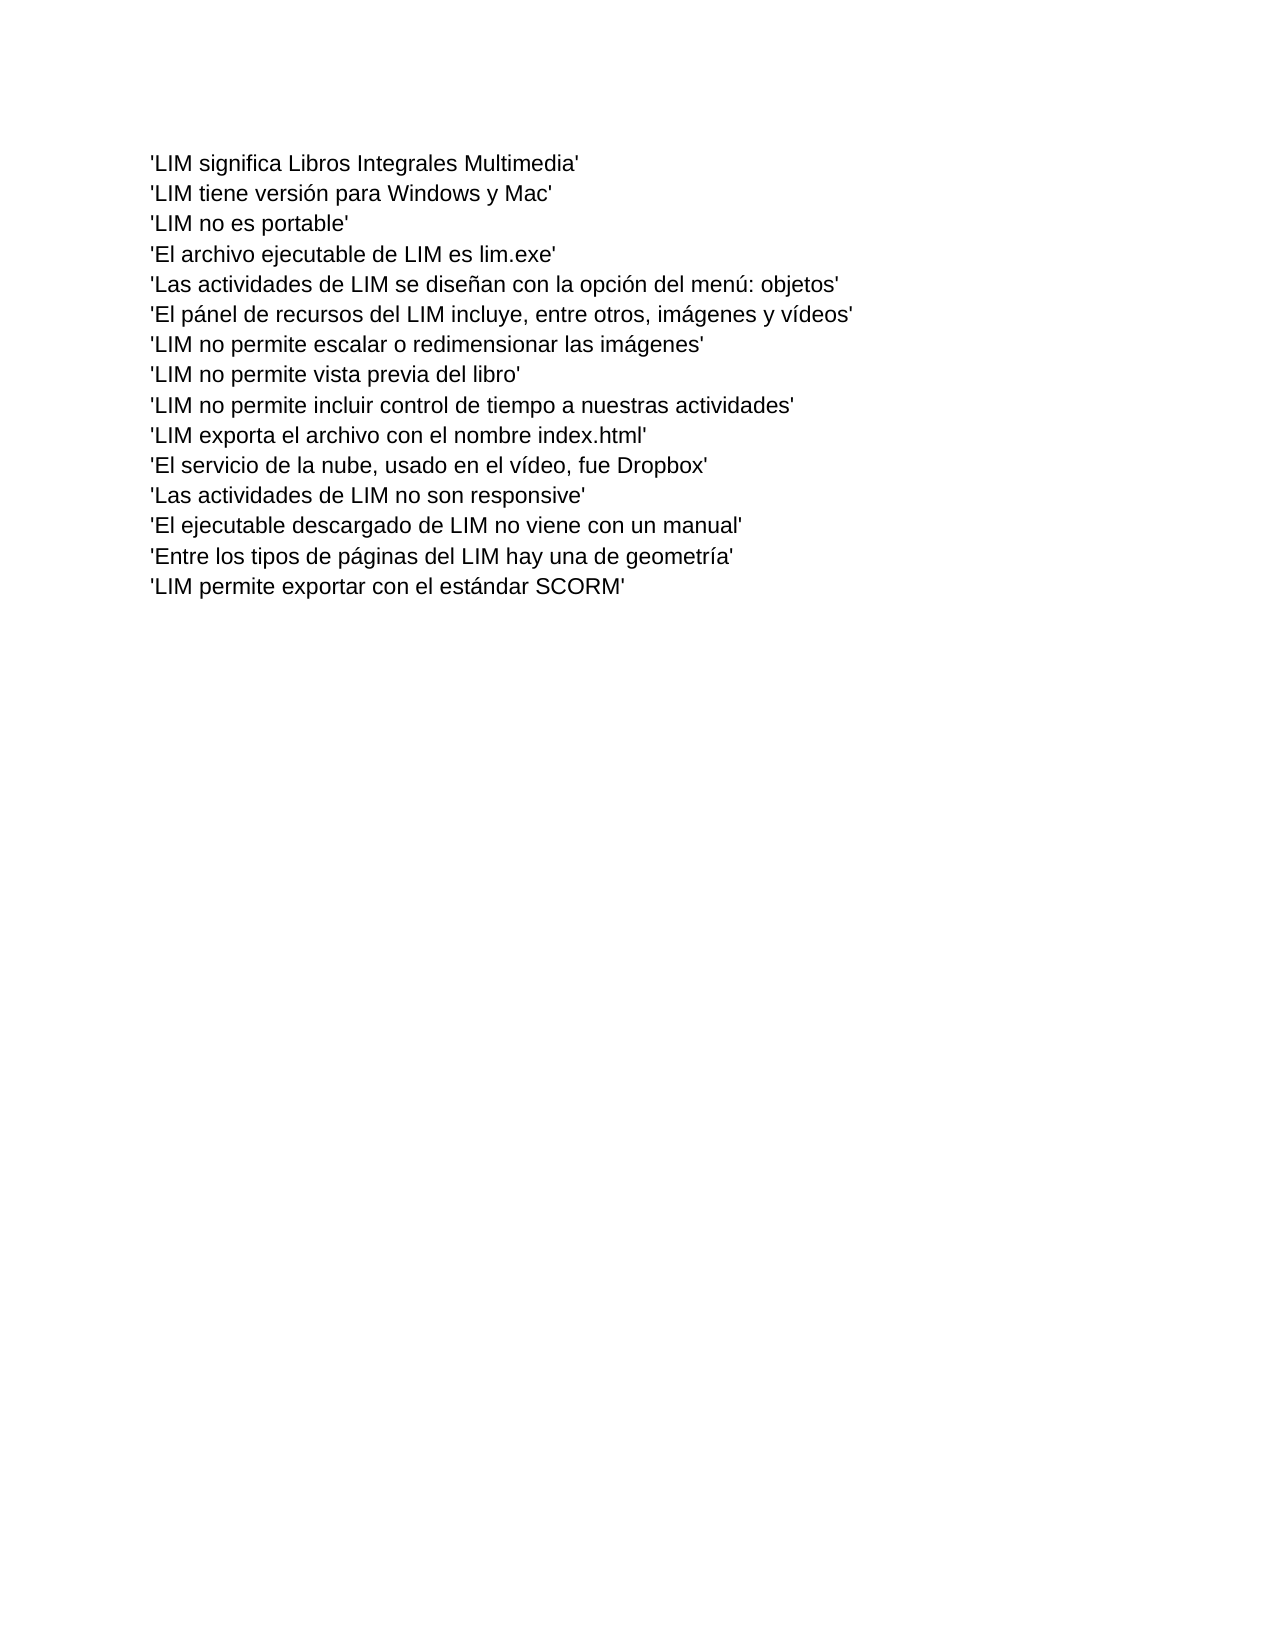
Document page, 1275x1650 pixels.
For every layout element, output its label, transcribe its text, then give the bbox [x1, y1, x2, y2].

text 'Las actividades de LIM se diseñan con la opción del menú: objetos' [150, 271, 1125, 297]
text 'El pánel de recursos del LIM incluye, entre otros, imágenes y vídeos' [150, 301, 1125, 327]
text 'LIM significa Libros Integrales Multimedia' [150, 150, 1125, 176]
text 'LIM no permite incluir control de tiempo a nuestras actividades' [150, 392, 1125, 418]
text 'El ejecutable descargado de LIM no viene con un manual' [150, 512, 1125, 539]
text 'Entre los tipos de páginas del LIM hay una de geometría' [150, 543, 1125, 569]
text 'LIM tiene versión para Windows y Mac' [150, 180, 1125, 207]
text 'Las actividades de LIM no son responsive' [150, 482, 1125, 509]
text 'LIM no permite vista previa del libro' [150, 361, 1125, 388]
text 'LIM permite exportar con el estándar SCORM' [150, 573, 1125, 599]
text 'LIM no permite escalar o redimensionar las imágenes' [150, 331, 1125, 358]
text 'El servicio de la nube, usado en el vídeo, fue Dropbox' [150, 452, 1125, 478]
text 'LIM no es portable' [150, 210, 1125, 237]
text 'El archivo ejecutable de LIM es lim.exe' [150, 241, 1125, 267]
text 'LIM exporta el archivo con el nombre index.html' [150, 422, 1125, 448]
